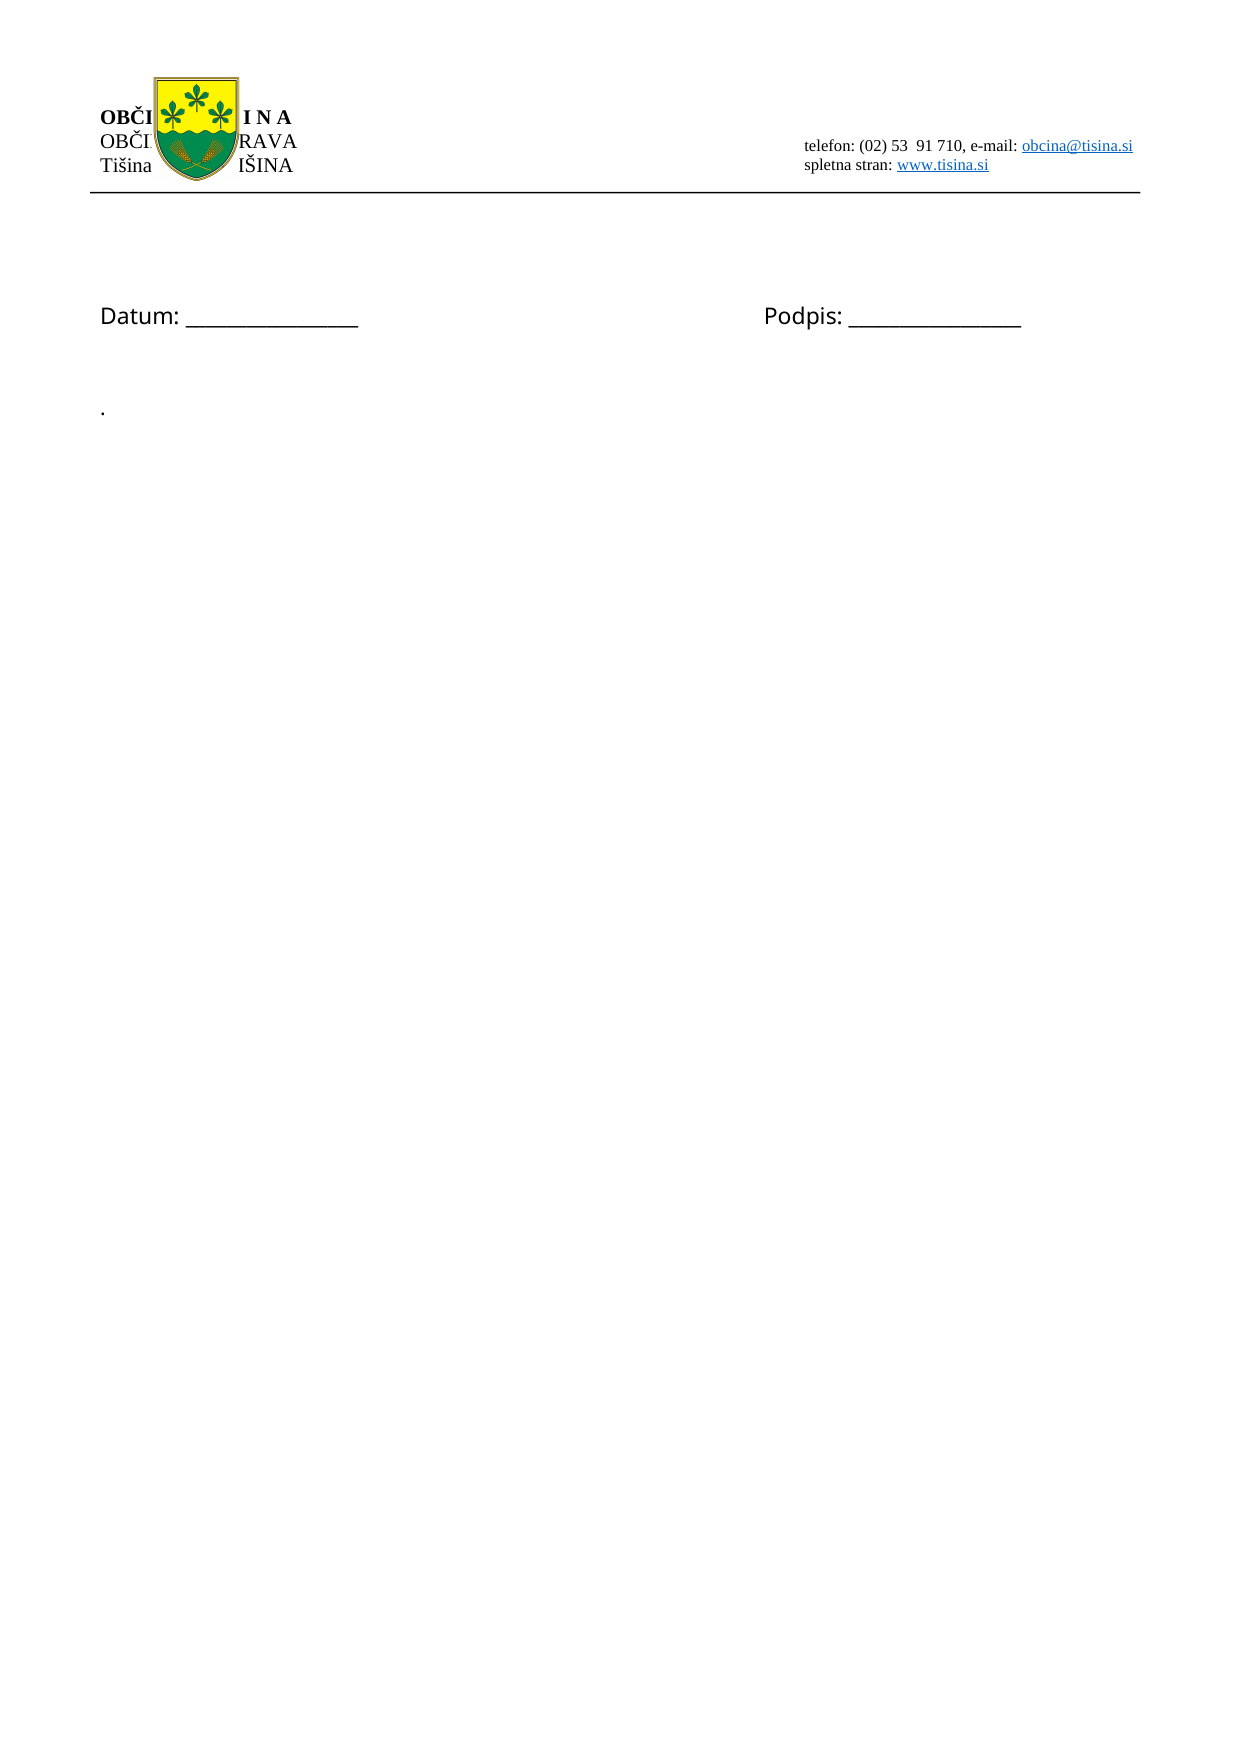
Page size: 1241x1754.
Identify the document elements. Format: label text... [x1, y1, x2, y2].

text Datum: _________________ Podpis: _________________ [100, 300, 1131, 331]
text . [100, 393, 1131, 422]
